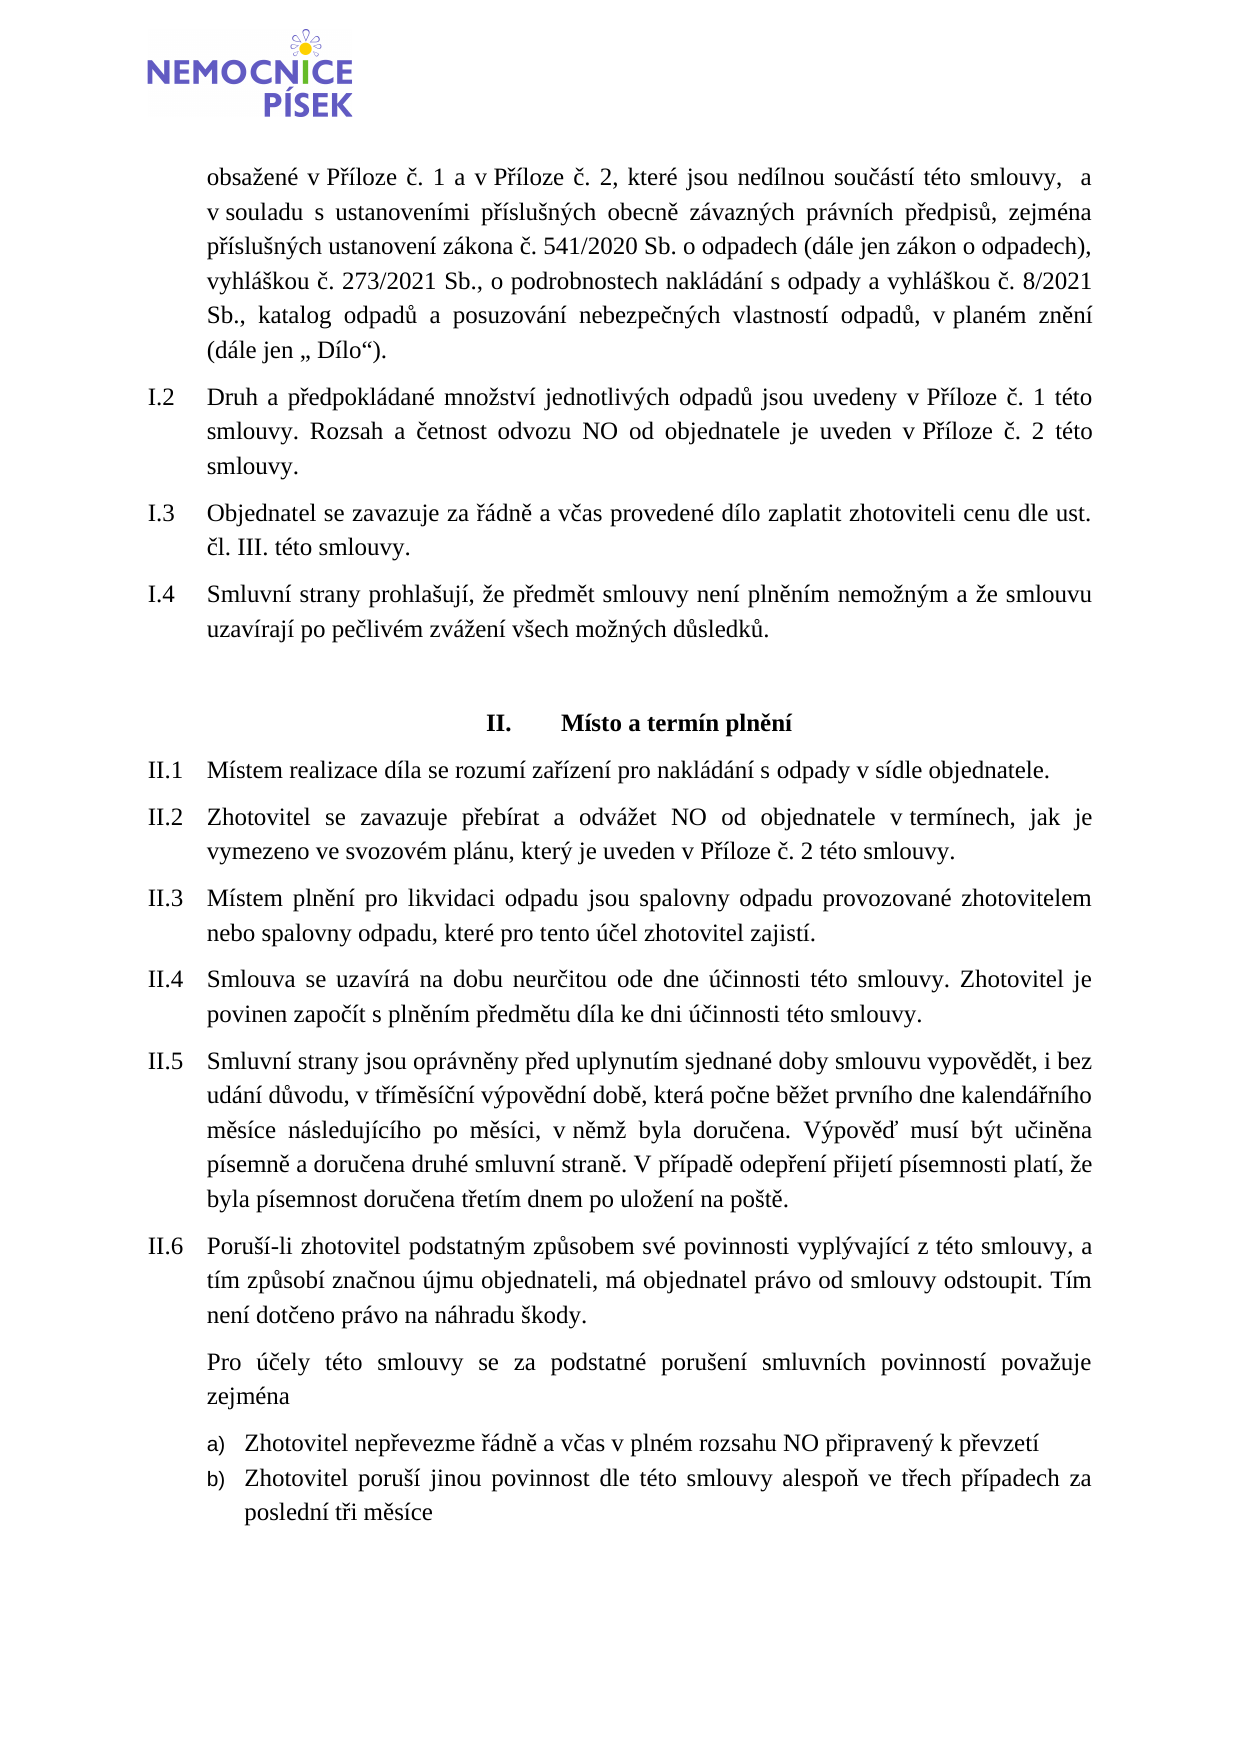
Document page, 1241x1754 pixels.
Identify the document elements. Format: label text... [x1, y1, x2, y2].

text Pro účely této smlouvy se za podstatné porušení smluvních povinností považuje zejména [207, 1347, 1093, 1410]
list Zhotovitel se zavazuje přebírat a odvážet NO od objednatele v termínech, jak je vymezeno ve svozovém plánu, který je uveden v Příloze č. 2 této smlouvy. [148, 802, 1093, 865]
list Objednatel se zavazuje za řádně a včas provedené dílo zaplatit zhotoviteli cenu dle ust. čl. III. této smlouvy. [148, 498, 1093, 561]
picture [147, 29, 353, 117]
list Místem realizace díla se rozumí zařízení pro nakládání s odpady v sídle objednatele. [148, 755, 1093, 783]
list Smlouva se uzavírá na dobu neurčitou ode dne účinnosti této smlouvy. Zhotovitel je povinen započít s plněním předmětu díla ke dni účinnosti této smlouvy. [148, 964, 1093, 1028]
list Zhotovitel nepřevezme řádně a včas v plném rozsahu NO připravený k převzetí [207, 1428, 1093, 1457]
list Druh a předpokládané množství jednotlivých odpadů jsou uvedeny v Příloze č. 1 této smlouvy. Rozsah a četnost odvozu NO od objednatele je uveden v Příloze č. 2 této smlouvy. [148, 382, 1093, 479]
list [148, 162, 1093, 364]
list Poruší-li zhotovitel podstatným způsobem své povinnosti vyplývající z této smlouvy, a tím způsobí značnou újmu objednateli, má objednatel právo od smlouvy odstoupit. Tím není dotčeno právo na náhradu škody. [148, 1231, 1093, 1329]
list Zhotovitel poruší jinou povinnost dle této smlouvy alespoň ve třech případech za poslední tři měsíce [207, 1463, 1093, 1526]
list Smluvní strany jsou oprávněny před uplynutím sjednané doby smlouvu vypovědět, i bez udání důvodu, v tříměsíční výpovědní době, která počne běžet prvního dne kalendářního měsíce následujícího po měsíci, v němž byla doručena. Výpověď musí být učiněna písemně a doručena druhé smluvní straně. V případě odepření přijetí písemnosti platí, že byla písemnost doručena třetím dnem po uložení na poště. [148, 1046, 1093, 1213]
list Smluvní strany prohlašují, že předmět smlouvy není plněním nemožným a že smlouvu uzavírají po pečlivém zvážení všech možných důsledků. [148, 579, 1093, 642]
list Místem plnění pro likvidaci odpadu jsou spalovny odpadu provozované zhotovitelem nebo spalovny odpadu, které pro tento účel zhotovitel zajistí. [148, 883, 1093, 946]
list Místo a termín plnění [185, 708, 1093, 736]
